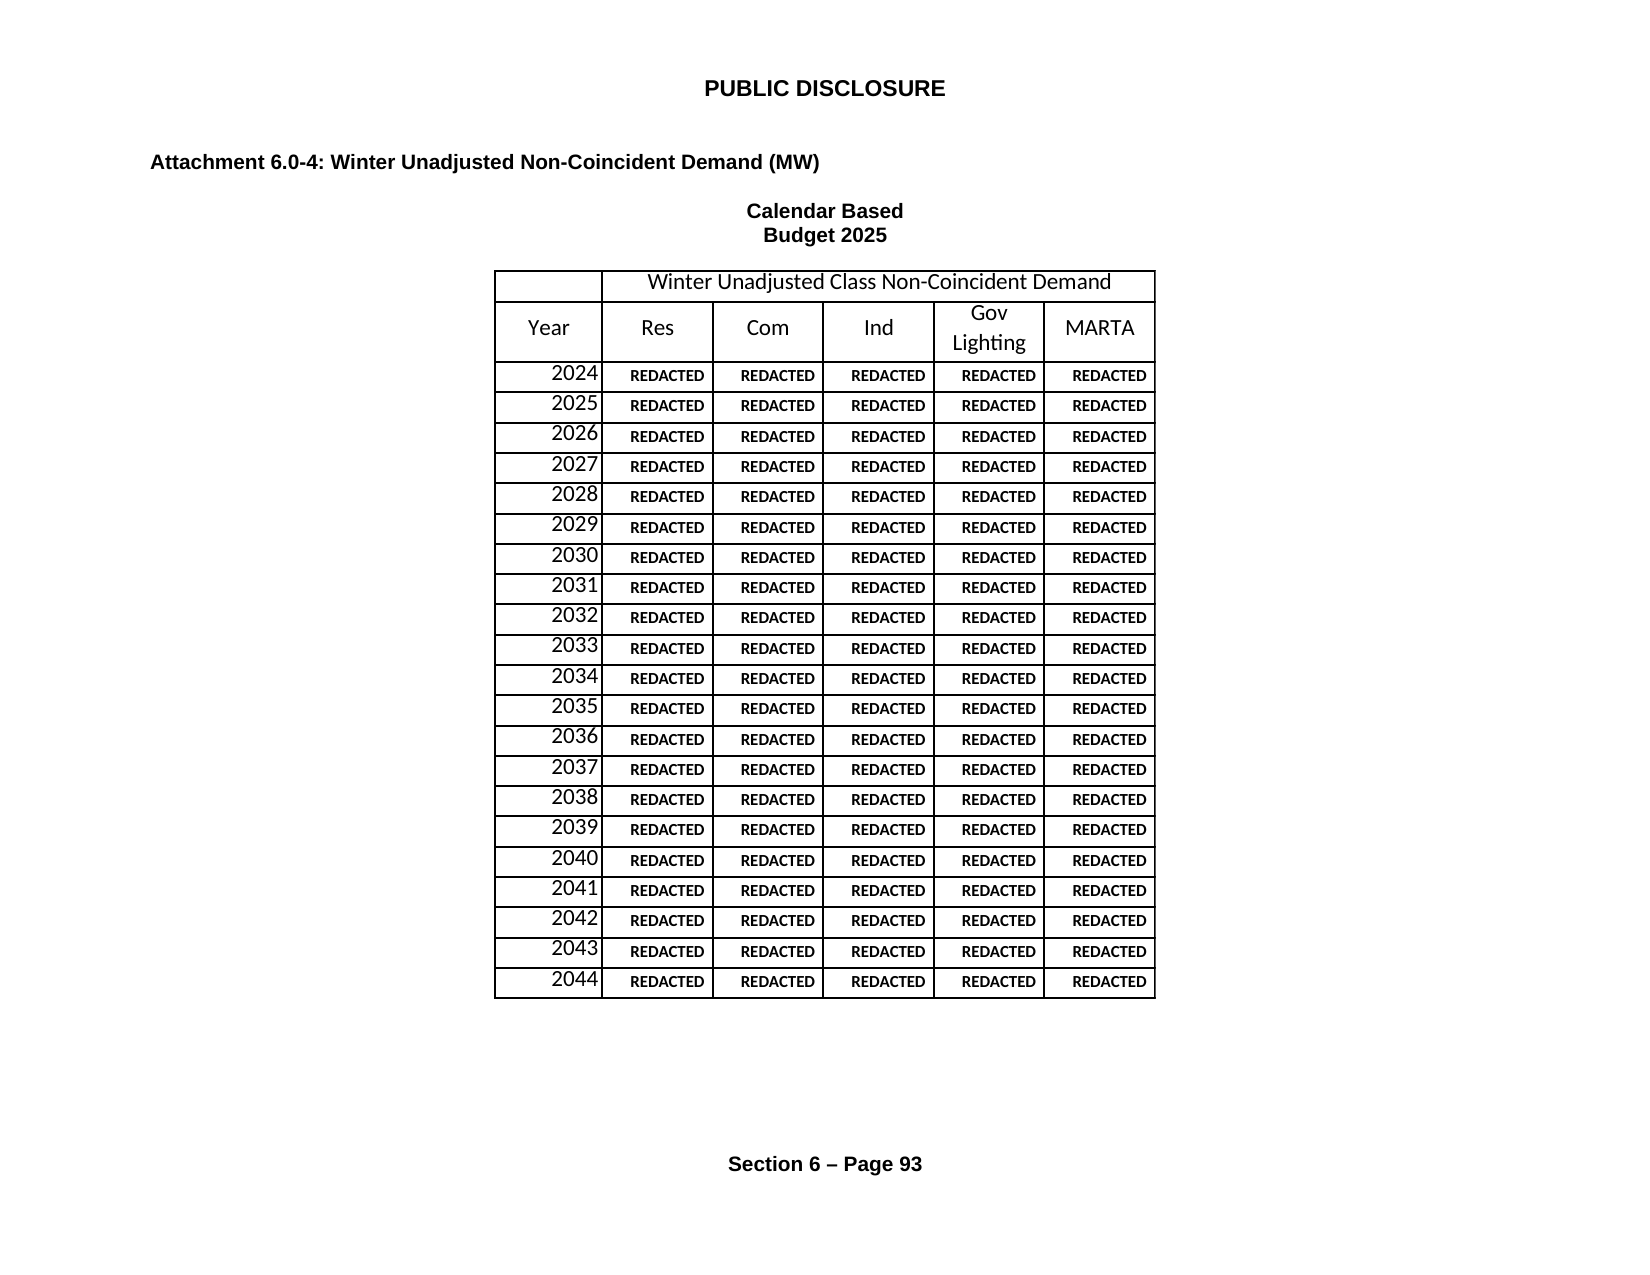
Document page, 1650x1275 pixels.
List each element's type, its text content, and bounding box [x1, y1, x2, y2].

text Calendar Based [150, 198, 1500, 222]
text Attachment 6.0-4: Winter Unadjusted Non-Coincident Demand (MW) [150, 150, 1500, 174]
text Budget 2025 [150, 222, 1500, 246]
